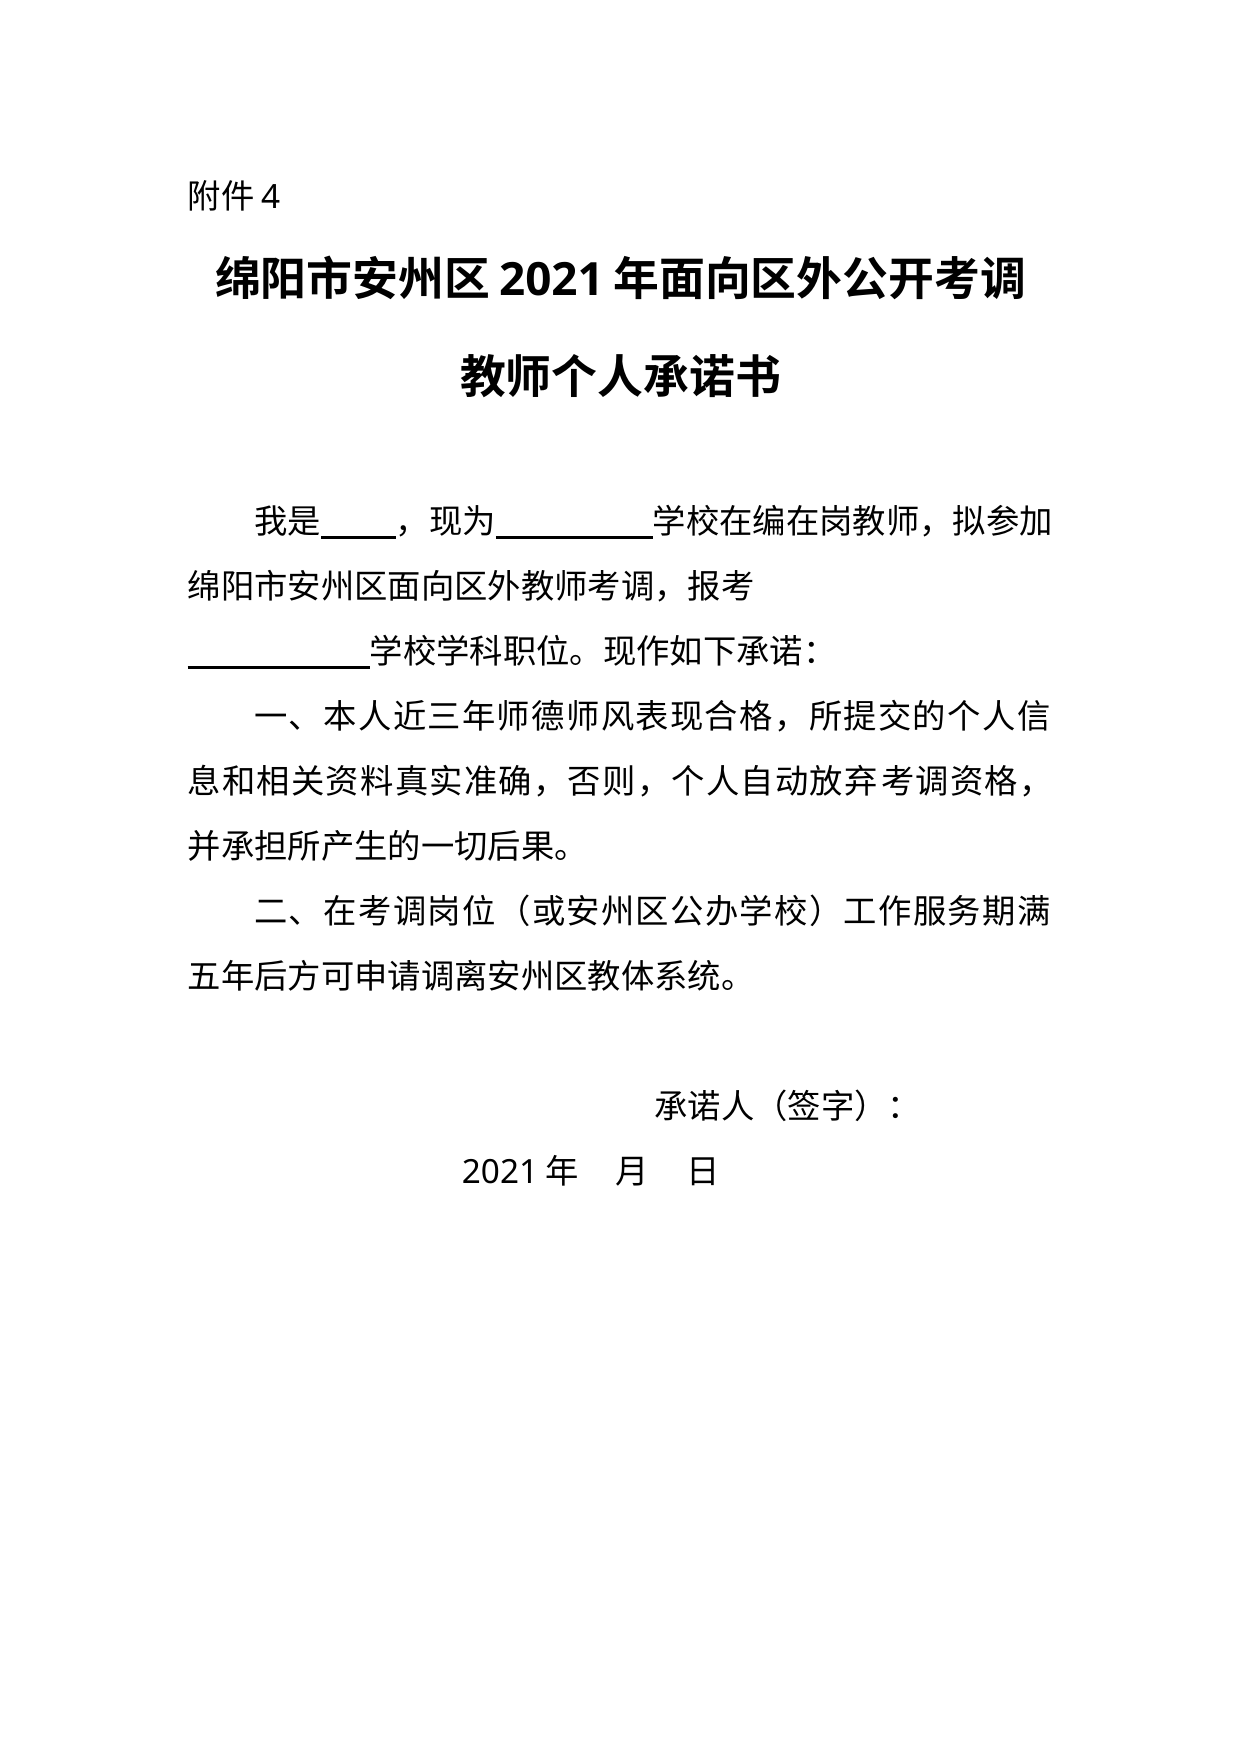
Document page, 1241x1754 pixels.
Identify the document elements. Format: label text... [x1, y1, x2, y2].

text 承诺人（签字）： [187, 1072, 1053, 1137]
text 学校学科职位。现作如下承诺： [187, 617, 1053, 682]
text 附件4 [187, 162, 1053, 227]
text 2021年 月 日 [187, 1137, 1053, 1202]
text 绵阳市安州区2021年面向区外公开考调 [187, 227, 1053, 324]
text 一、本人近三年师德师风表现合格，所提交的个人信息和相关资料真实准确，否则，个人自动放弃考调资格，并承担所产生的一切后果。 [187, 682, 1053, 877]
text 二、在考调岗位（或安州区公办学校）工作服务期满五年后方可申请调离安州区教体系统。 [187, 877, 1053, 1007]
text 教师个人承诺书 [187, 324, 1053, 422]
text 我是 ，现为 学校在编在岗教师，拟参加绵阳市安州区面向区外教师考调，报考 [187, 487, 1053, 617]
